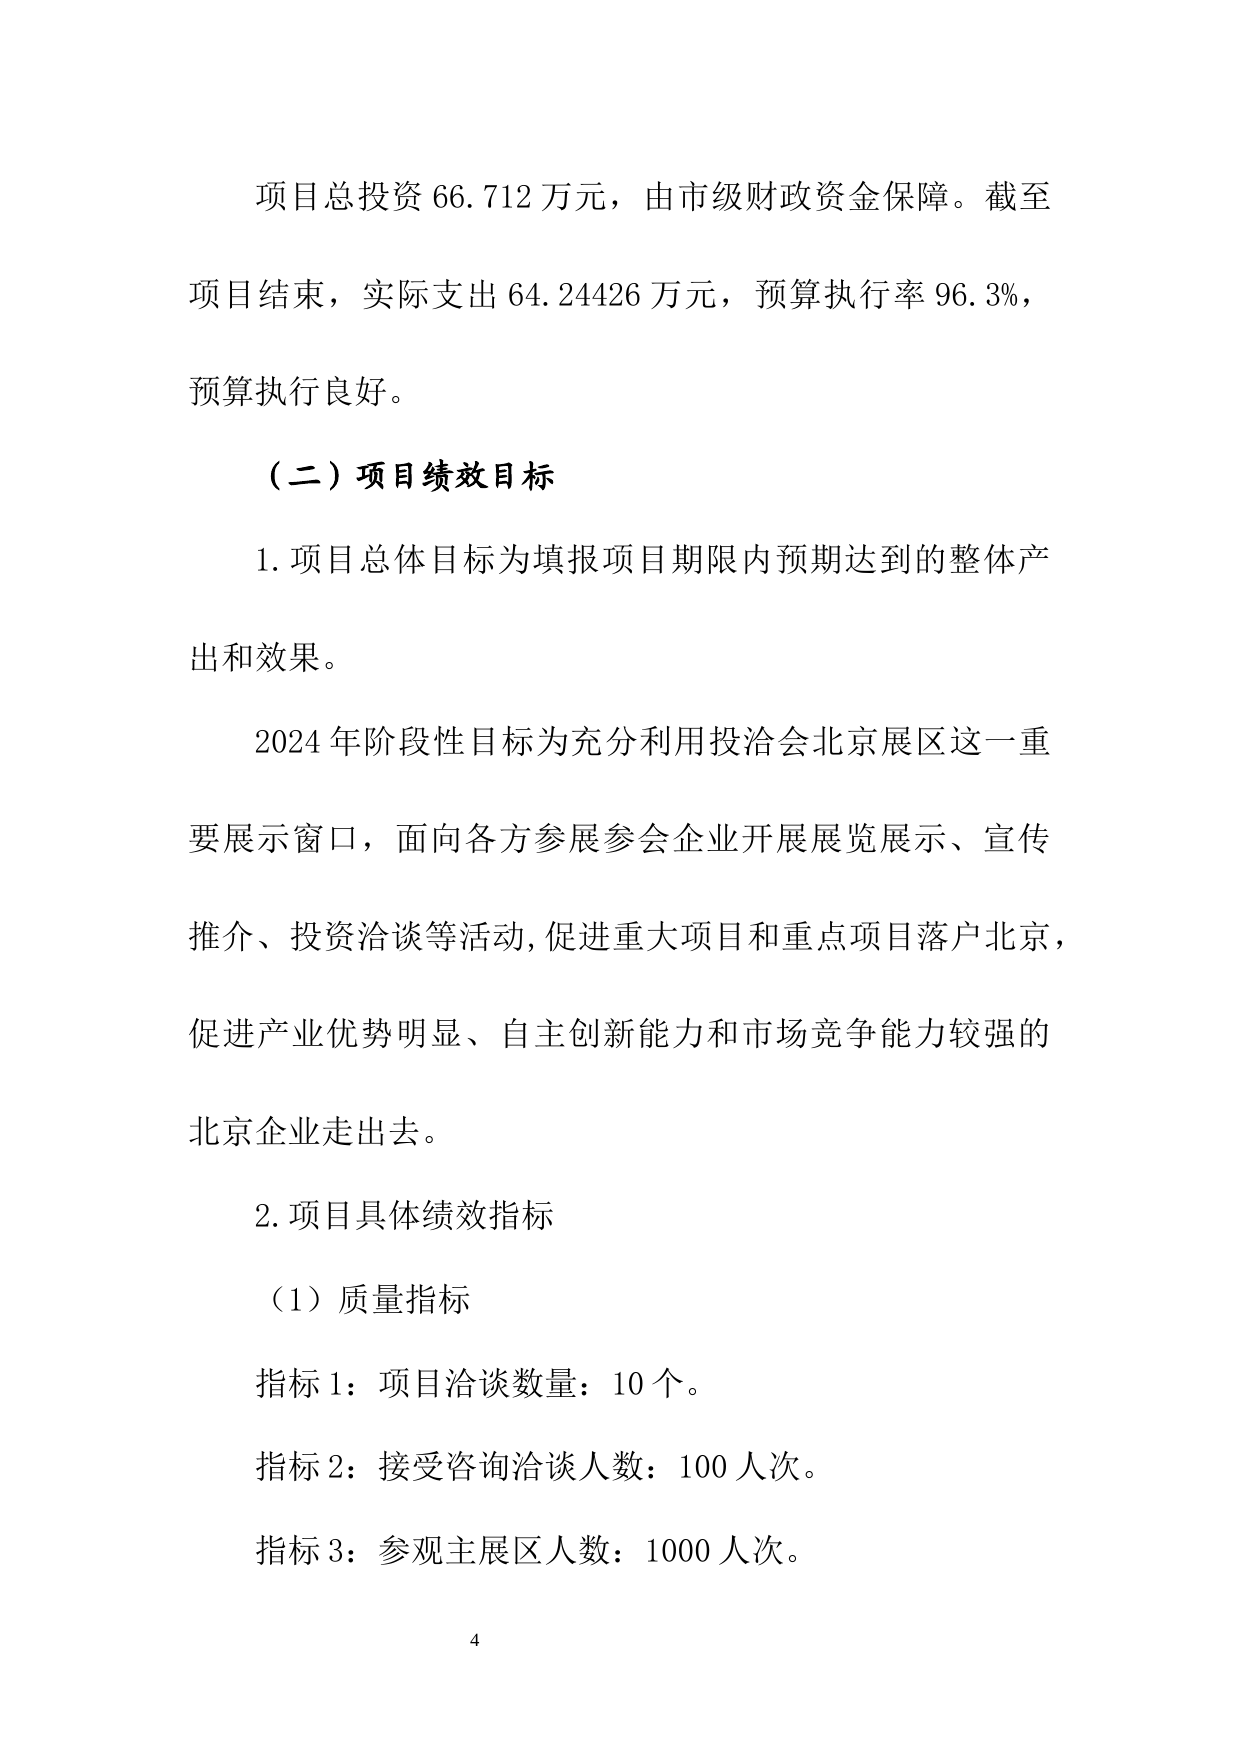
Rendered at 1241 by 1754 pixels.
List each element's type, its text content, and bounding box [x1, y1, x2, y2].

text 项目总投资66.712万元，由市级财政资金保障。截至项目结束，实际支出64.24426万元，预算执行率96.3%，预算执行良好。 [187, 162, 1053, 422]
text 指标3：参观主展区人数：1000人次。 [187, 1516, 1053, 1581]
text 2.项目具体绩效指标 [187, 1180, 1053, 1245]
text 1.项目总体目标为填报项目期限内预期达到的整体产出和效果。 [187, 525, 1053, 687]
text 指标1：项目洽谈数量：10个。 [187, 1348, 1053, 1413]
text 指标2：接受咨询洽谈人数：100人次。 [187, 1432, 1053, 1497]
text （1）质量指标 [187, 1264, 1053, 1329]
subtitle （二）项目绩效目标 [187, 441, 1053, 506]
text 2024年阶段性目标为充分利用投洽会北京展区这一重要展示窗口，面向各方参展参会企业开展展览展示、宣传推介、投资洽谈等活动,促进重大项目和重点项目落户北京，促进产业优势明显、自主创新能力和市场竞争能力较强的北京企业走出去。 [187, 706, 1053, 1161]
